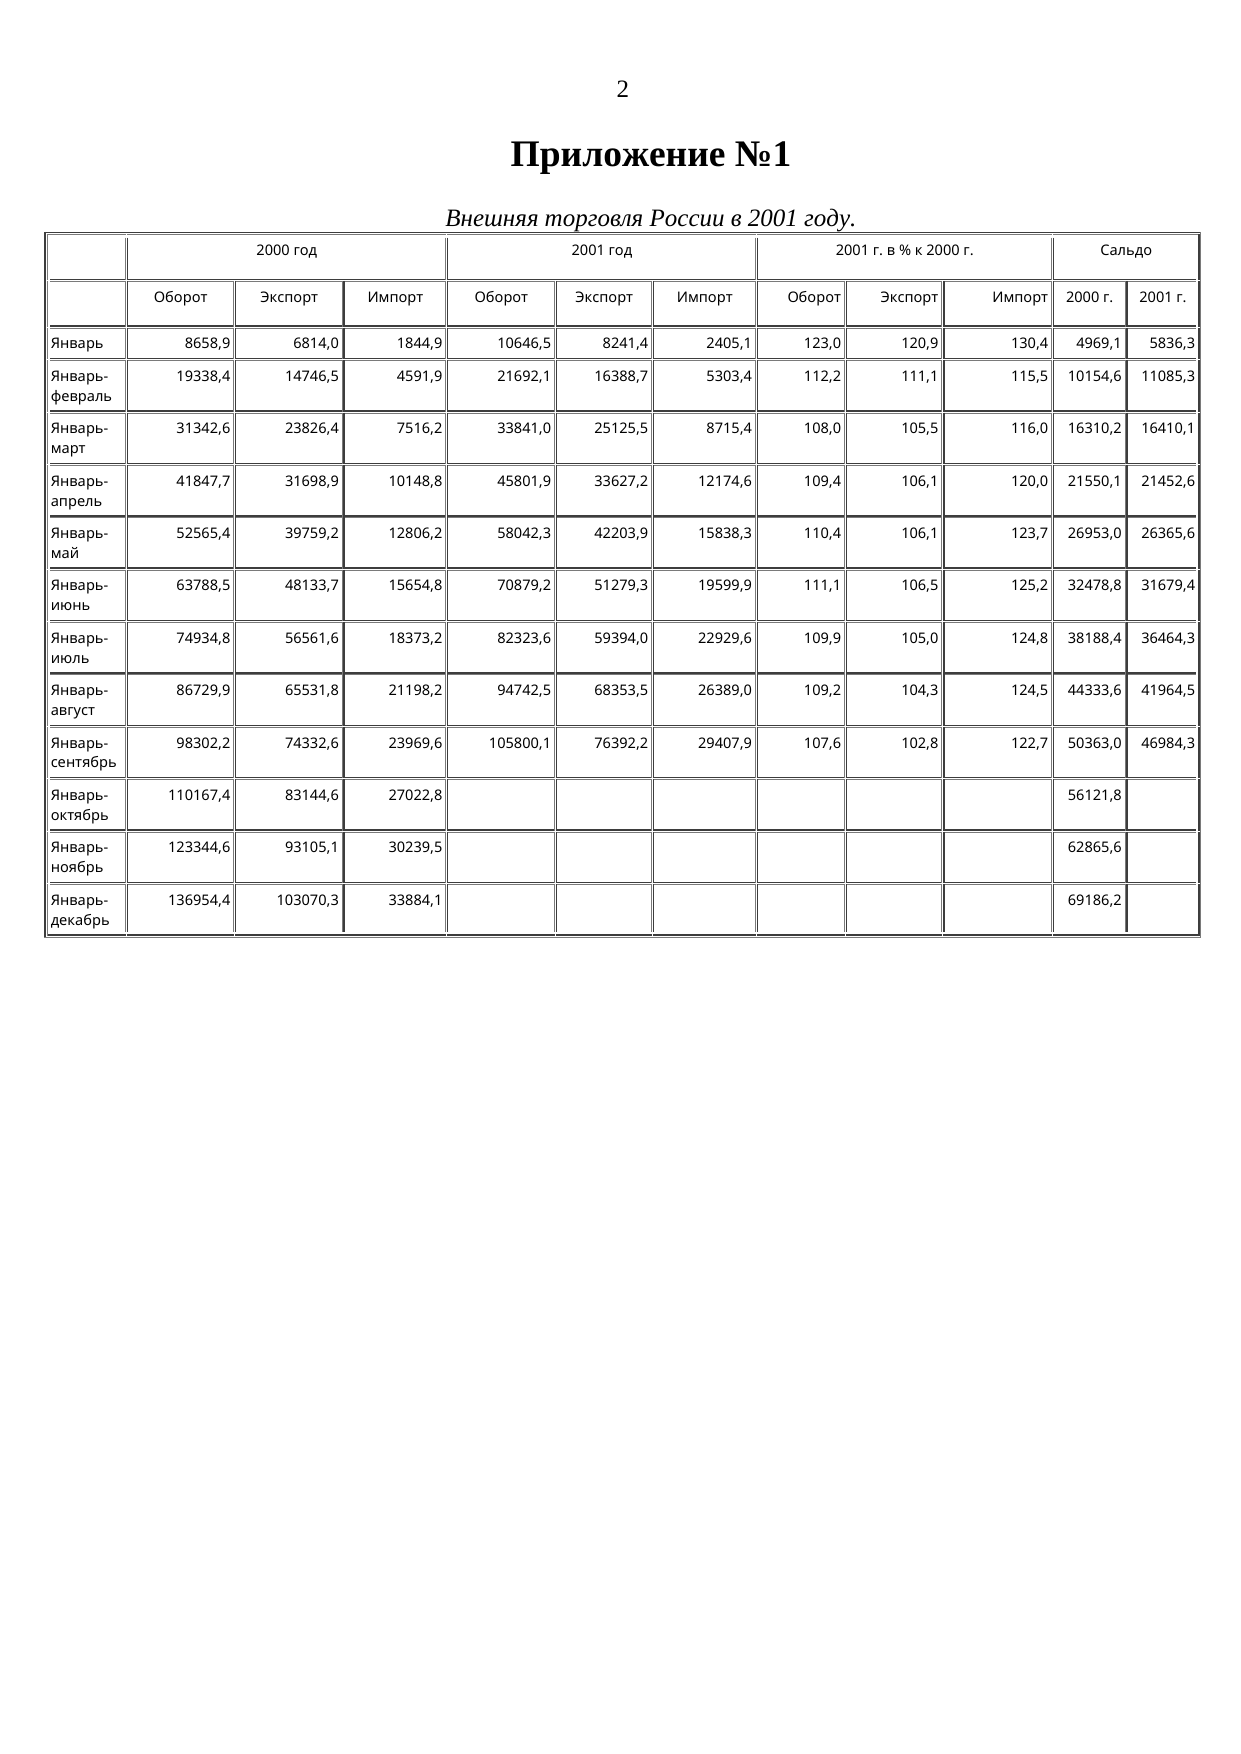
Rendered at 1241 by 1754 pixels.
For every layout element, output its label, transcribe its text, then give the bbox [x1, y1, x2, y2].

table_cell 58042,3 [448, 518, 554, 567]
table_cell 45801,9 [448, 466, 554, 515]
table_cell 31342,6 [128, 414, 233, 462]
table_cell [945, 833, 1051, 882]
table_cell 25125,5 [557, 414, 651, 462]
table_cell 8658,9 [128, 329, 233, 358]
table_cell Январь-июнь [48, 567, 125, 620]
table_cell 12806,2 [345, 518, 445, 567]
table_cell 31679,4 [1128, 567, 1199, 620]
table_cell 50363,0 [1054, 728, 1125, 777]
table_header Сальдо [1053, 235, 1198, 278]
table_cell 123,0 [758, 329, 844, 358]
table_cell [653, 885, 756, 934]
table_cell Экспорт [557, 282, 651, 325]
table_cell Экспорт [847, 282, 941, 325]
table_cell 21198,2 [345, 675, 445, 724]
table_cell 110,4 [758, 518, 844, 567]
table_cell 10154,6 [1054, 361, 1125, 410]
table_cell [654, 780, 755, 829]
table_cell Импорт [945, 282, 1051, 325]
table_cell 15838,3 [654, 518, 755, 567]
table_cell 111,1 [758, 571, 844, 620]
table_cell 4969,1 [1054, 329, 1125, 358]
table_cell 51279,3 [557, 571, 651, 620]
table_cell 44333,6 [1054, 675, 1125, 724]
table_cell 26365,6 [1128, 515, 1198, 567]
table_cell [847, 833, 941, 882]
table_cell 1844,9 [345, 329, 445, 358]
table_cell 10646,5 [448, 329, 554, 358]
table_cell 106,1 [847, 466, 941, 515]
table_cell 109,9 [758, 623, 844, 672]
table_cell 14746,5 [236, 361, 342, 410]
table_cell 26389,0 [654, 675, 755, 724]
table_cell 59394,0 [557, 623, 651, 672]
table_cell 7516,2 [345, 414, 445, 462]
table_cell 6814,0 [236, 329, 342, 358]
table_cell 105800,1 [448, 728, 554, 777]
table_cell 111,1 [847, 361, 941, 410]
table_cell 39759,2 [236, 518, 342, 567]
table_cell 130,4 [945, 329, 1051, 358]
table_cell 4591,9 [345, 361, 445, 410]
table_cell Экспорт [236, 282, 342, 325]
table_header [48, 235, 126, 278]
table_cell 82323,6 [448, 623, 554, 672]
table_cell 2001 г. [1128, 279, 1199, 325]
table_cell 106,5 [847, 571, 941, 620]
table_cell 56561,6 [236, 623, 342, 672]
table_cell [945, 780, 1051, 829]
table_cell 69186,2 [1053, 885, 1126, 934]
table_cell 56121,8 [1054, 780, 1125, 829]
table_cell 52565,4 [128, 518, 233, 567]
table_cell 41964,5 [1128, 672, 1198, 724]
table_cell [756, 885, 846, 934]
table_cell 5836,3 [1128, 325, 1199, 358]
table_cell 31698,9 [236, 466, 342, 515]
table_cell 5303,4 [654, 361, 755, 410]
table_cell 29407,9 [654, 728, 755, 777]
table_cell Январь-июль [46, 620, 126, 672]
table_cell 19599,9 [654, 571, 755, 620]
table_cell Январь-март [48, 410, 125, 462]
table_cell 27022,8 [345, 780, 445, 829]
table_cell 123,7 [945, 518, 1051, 567]
table_cell 16410,1 [1128, 410, 1199, 462]
table_cell 106,1 [847, 518, 941, 567]
table_cell 103070,3 [235, 885, 343, 934]
table_cell 19338,4 [128, 361, 233, 410]
table_cell 2000 г. [1054, 282, 1125, 325]
table_cell 105,0 [847, 623, 941, 672]
table_cell 108,0 [758, 414, 844, 462]
table_cell 109,2 [758, 675, 844, 724]
table_cell Январь-ноябрь [48, 829, 125, 882]
table_cell 63788,5 [128, 571, 233, 620]
table_cell [654, 833, 755, 882]
table_cell 23969,6 [345, 728, 445, 777]
table_cell 112,2 [758, 361, 844, 410]
table_cell 110167,4 [128, 780, 233, 829]
table_cell [447, 885, 556, 934]
table_cell Январь-апрель [48, 463, 125, 515]
table_cell Оборот [448, 282, 554, 325]
table_cell 124,5 [945, 675, 1051, 724]
table_cell [846, 882, 943, 934]
table_cell [556, 885, 653, 934]
table_cell 18373,2 [345, 623, 445, 672]
table_cell 26953,0 [1054, 518, 1125, 567]
table_cell 46984,3 [1128, 725, 1199, 777]
table_cell 22929,6 [654, 623, 755, 672]
table_cell Импорт [654, 282, 755, 325]
table_cell 11085,3 [1126, 358, 1199, 410]
table_cell Январь-февраль [46, 358, 126, 410]
table_cell [847, 780, 941, 829]
table_cell 68353,5 [557, 675, 651, 724]
table_cell 116,0 [945, 414, 1051, 462]
table_cell 62865,6 [1054, 833, 1125, 882]
table_cell 107,6 [758, 728, 844, 777]
table_cell 2405,1 [654, 329, 755, 358]
table_cell Импорт [345, 282, 445, 325]
table_cell 120,0 [945, 466, 1051, 515]
table_cell [943, 885, 1053, 934]
table_cell 33884,1 [343, 885, 447, 934]
table_cell Январь-сентябрь [48, 725, 125, 777]
table_cell 21452,6 [1128, 463, 1199, 515]
table_cell 124,8 [945, 623, 1051, 672]
table_cell 8715,4 [654, 414, 755, 462]
table_cell 15654,8 [345, 571, 445, 620]
table_cell [1128, 829, 1199, 882]
table_cell Январь-декабрь [46, 882, 126, 934]
table_cell 65531,8 [236, 675, 342, 724]
table_cell [1126, 777, 1199, 829]
table_cell 33841,0 [448, 414, 554, 462]
table_cell [48, 279, 125, 325]
table_cell Январь-май [48, 515, 125, 567]
table_cell 74934,8 [128, 623, 233, 672]
table_cell [1126, 882, 1199, 934]
table_cell Оборот [128, 282, 233, 325]
table_cell [758, 780, 844, 829]
table_cell 76392,2 [557, 728, 651, 777]
table_cell 30239,5 [345, 833, 445, 882]
table_cell 21550,1 [1054, 466, 1125, 515]
table_cell 125,2 [945, 571, 1051, 620]
table_cell 93105,1 [236, 833, 342, 882]
table_cell 16388,7 [557, 361, 651, 410]
table_cell 41847,7 [128, 466, 233, 515]
table_cell 21692,1 [448, 361, 554, 410]
table_cell 10148,8 [345, 466, 445, 515]
table_header 2001 г. в % к 2000 г. [756, 235, 1053, 278]
table_cell 23826,4 [236, 414, 342, 462]
table_cell 8241,4 [557, 329, 651, 358]
table_cell Январь [48, 325, 125, 358]
table_cell 86729,9 [128, 675, 233, 724]
table_header 2000 год [126, 235, 447, 278]
table_cell 104,3 [847, 675, 941, 724]
table_cell 74332,6 [236, 728, 342, 777]
table_cell 94742,5 [448, 675, 554, 724]
table_cell 109,4 [758, 466, 844, 515]
table_cell 33627,2 [557, 466, 651, 515]
table_cell 32478,8 [1054, 571, 1125, 620]
table_cell 48133,7 [236, 571, 342, 620]
table_header 2001 год [447, 235, 756, 278]
table_cell [758, 833, 844, 882]
table_cell 36464,3 [1126, 620, 1199, 672]
table_cell 70879,2 [448, 571, 554, 620]
table_cell Оборот [758, 282, 844, 325]
table_cell 120,9 [847, 329, 941, 358]
table_cell 105,5 [847, 414, 941, 462]
table_cell 12174,6 [654, 466, 755, 515]
table_cell 115,5 [945, 361, 1051, 410]
table_cell Январь-август [48, 672, 125, 724]
table_cell Январь-октябрь [46, 777, 126, 829]
subtitle Приложение №1 [94, 131, 1152, 174]
table_cell 38188,4 [1054, 623, 1125, 672]
table_cell [557, 833, 651, 882]
table_cell [448, 780, 554, 829]
table_cell 122,7 [945, 728, 1051, 777]
table_cell 98302,2 [128, 728, 233, 777]
text Внешняя торговля России в 2001 году. [94, 203, 1152, 232]
table_cell 123344,6 [128, 833, 233, 882]
table_cell 102,8 [847, 728, 941, 777]
table_cell 16310,2 [1054, 414, 1125, 462]
table_cell 136954,4 [126, 885, 235, 934]
table_cell 83144,6 [236, 780, 342, 829]
table_cell [448, 833, 554, 882]
table_cell [557, 780, 651, 829]
table_cell 42203,9 [557, 518, 651, 567]
